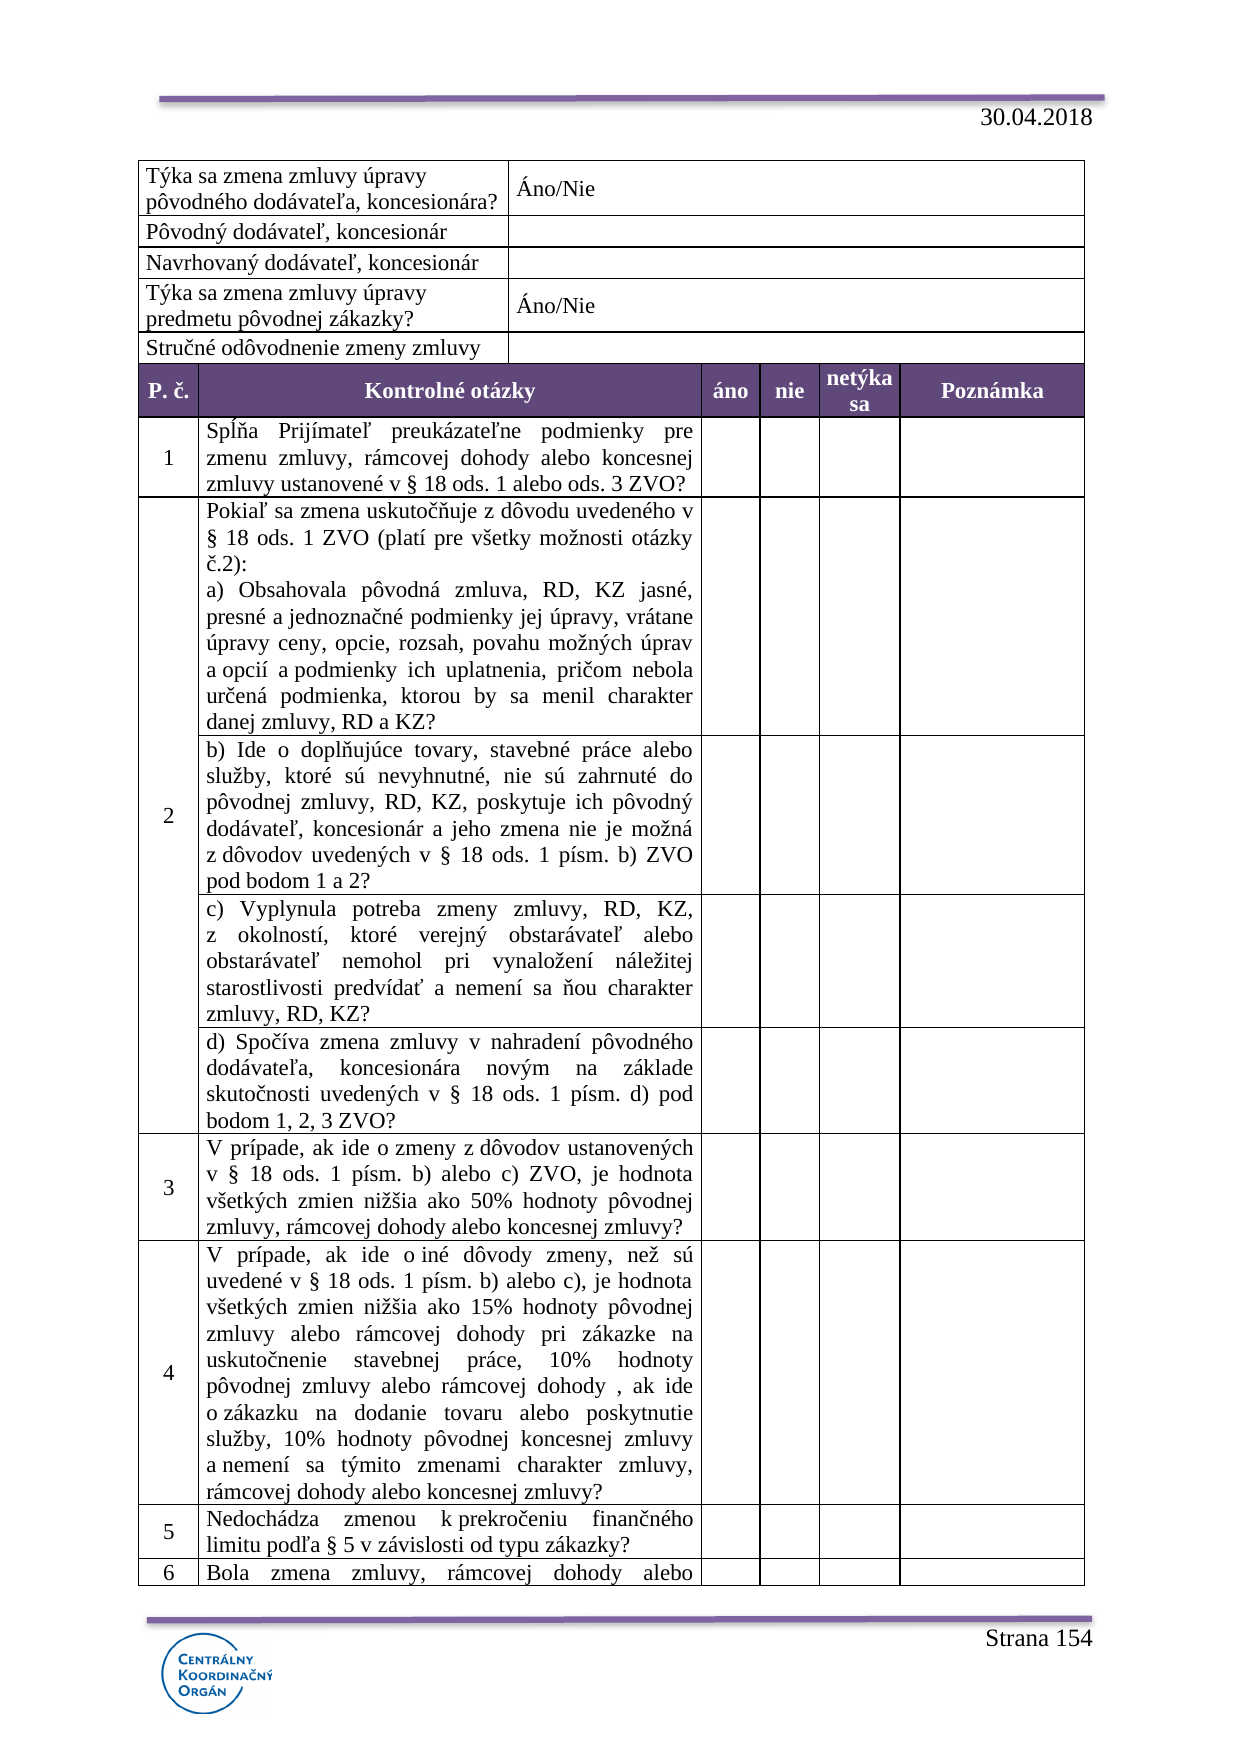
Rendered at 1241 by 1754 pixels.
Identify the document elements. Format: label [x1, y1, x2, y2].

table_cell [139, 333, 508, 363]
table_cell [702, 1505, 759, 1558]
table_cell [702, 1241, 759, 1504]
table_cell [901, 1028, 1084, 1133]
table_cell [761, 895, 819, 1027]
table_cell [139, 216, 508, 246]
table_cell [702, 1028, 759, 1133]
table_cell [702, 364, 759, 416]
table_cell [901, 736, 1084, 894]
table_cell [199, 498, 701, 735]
picture [159, 1631, 272, 1713]
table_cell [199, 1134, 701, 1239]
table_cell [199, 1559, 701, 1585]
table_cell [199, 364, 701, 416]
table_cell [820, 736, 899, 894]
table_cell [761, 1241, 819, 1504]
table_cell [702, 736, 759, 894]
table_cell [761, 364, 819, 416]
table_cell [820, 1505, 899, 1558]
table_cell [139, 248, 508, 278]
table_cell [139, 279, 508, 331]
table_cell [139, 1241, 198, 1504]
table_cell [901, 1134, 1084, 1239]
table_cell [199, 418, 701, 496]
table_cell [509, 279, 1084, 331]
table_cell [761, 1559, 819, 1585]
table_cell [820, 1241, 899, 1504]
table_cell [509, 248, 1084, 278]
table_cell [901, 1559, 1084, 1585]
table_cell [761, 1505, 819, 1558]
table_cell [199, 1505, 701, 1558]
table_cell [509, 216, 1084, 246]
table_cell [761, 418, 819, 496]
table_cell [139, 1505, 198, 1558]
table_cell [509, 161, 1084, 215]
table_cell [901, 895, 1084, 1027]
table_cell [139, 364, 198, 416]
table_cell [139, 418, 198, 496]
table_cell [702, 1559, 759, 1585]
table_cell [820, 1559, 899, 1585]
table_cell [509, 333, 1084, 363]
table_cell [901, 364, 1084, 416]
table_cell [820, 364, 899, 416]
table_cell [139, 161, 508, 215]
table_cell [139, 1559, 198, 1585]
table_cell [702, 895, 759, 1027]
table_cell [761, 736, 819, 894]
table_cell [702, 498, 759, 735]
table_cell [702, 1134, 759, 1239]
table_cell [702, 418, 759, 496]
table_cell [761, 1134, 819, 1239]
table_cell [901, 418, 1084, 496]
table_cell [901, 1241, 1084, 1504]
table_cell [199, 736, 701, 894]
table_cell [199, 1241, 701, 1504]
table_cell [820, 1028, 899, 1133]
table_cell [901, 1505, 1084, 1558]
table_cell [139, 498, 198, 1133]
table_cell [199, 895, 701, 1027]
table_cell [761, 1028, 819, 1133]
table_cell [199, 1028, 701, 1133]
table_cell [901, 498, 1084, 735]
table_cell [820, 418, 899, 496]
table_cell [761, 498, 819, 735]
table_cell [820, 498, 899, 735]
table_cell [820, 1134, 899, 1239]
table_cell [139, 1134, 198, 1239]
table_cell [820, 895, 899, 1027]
